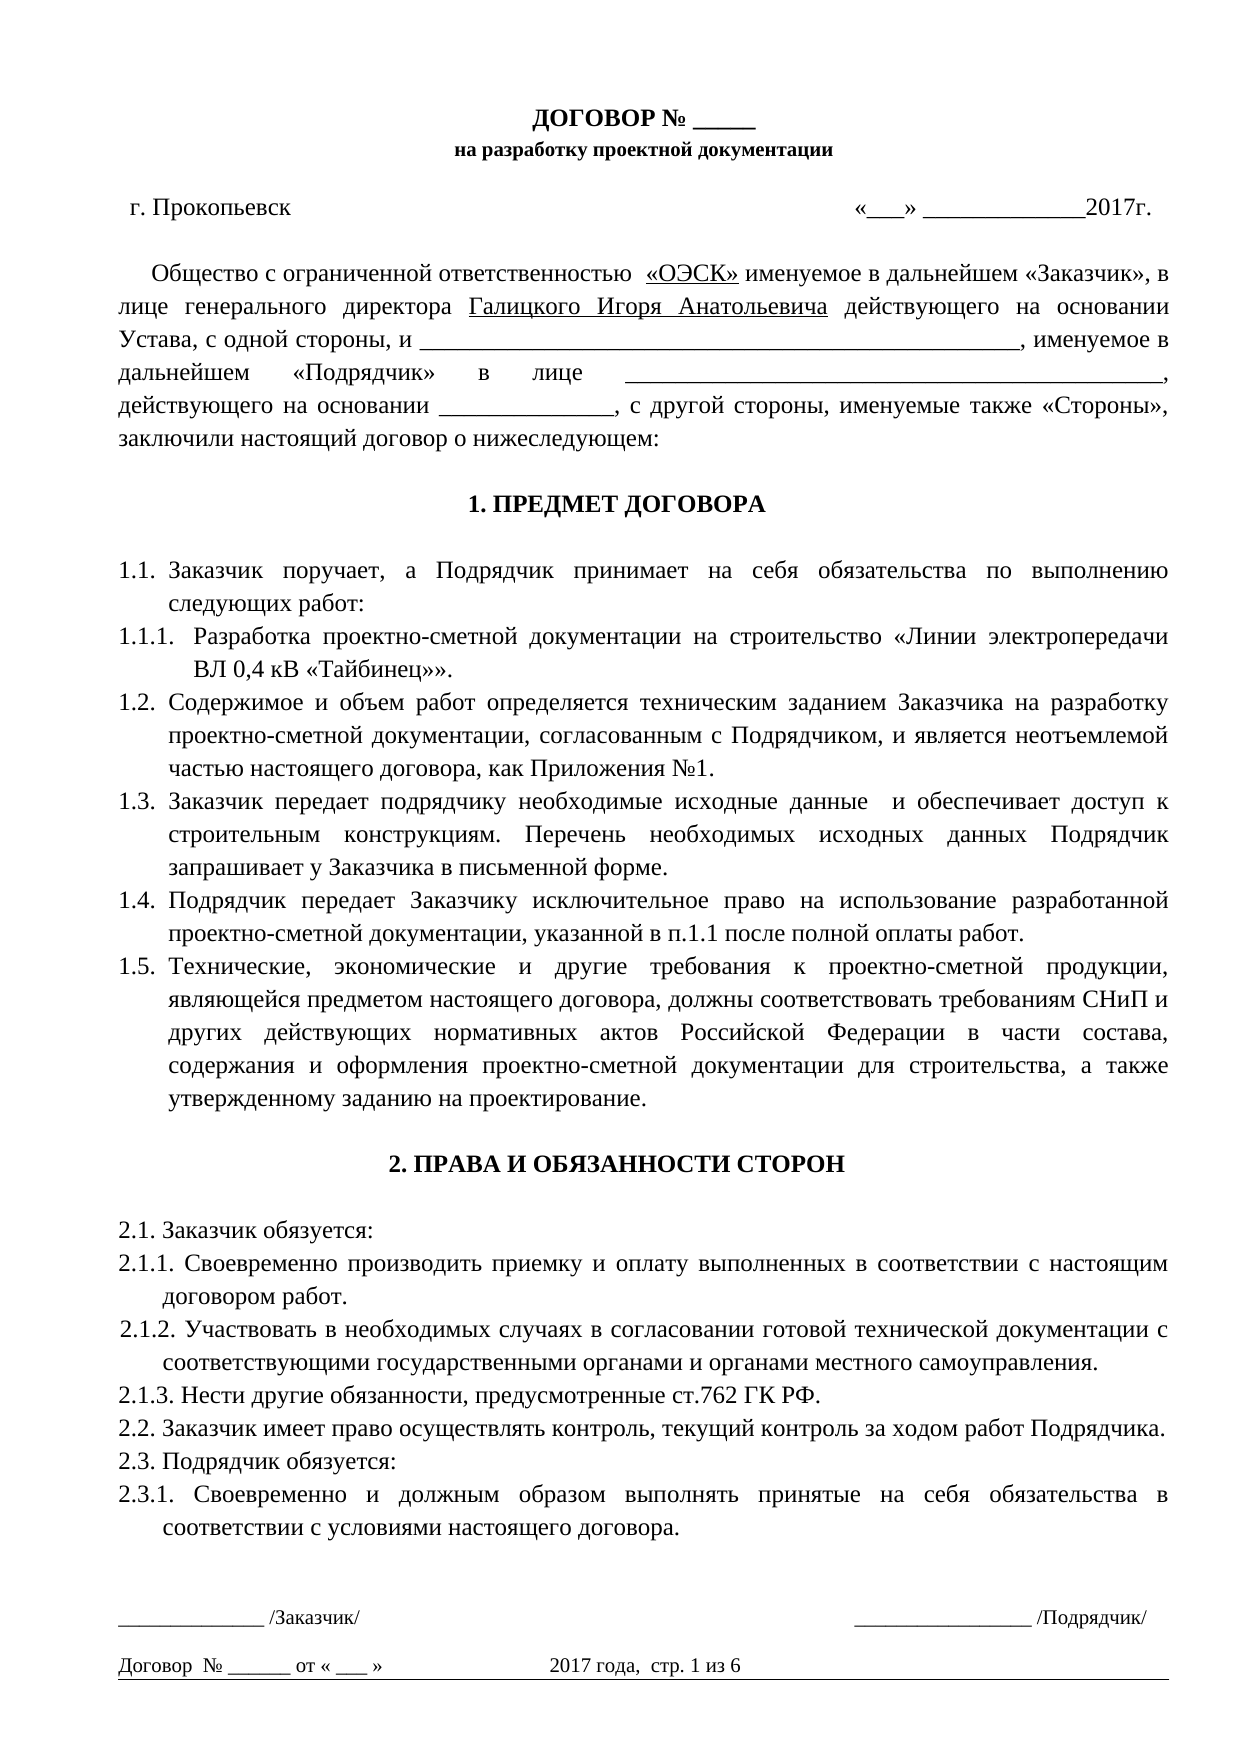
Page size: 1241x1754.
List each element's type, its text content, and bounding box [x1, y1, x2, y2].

list Заказчик передает подрядчику необходимые исходные данные и обеспечивает доступ к строительным конструкциям. Перечень необходимых исходных данных Подрядчик запрашивает у Заказчика в письменной форме. [118, 786, 1169, 881]
text 2.1. Заказчик обязуется: [118, 1215, 1169, 1244]
table_header 2. ПРАВА И ОБЯЗАННОСТИ СТОРОН [118, 1149, 1115, 1215]
text 2.3. Подрядчик обязуется: [118, 1446, 1169, 1475]
text 2.2. Заказчик имеет право осуществлять контроль, текущий контроль за ходом работ Подрядчика. [118, 1413, 1169, 1442]
text 2.3.1. Своевременно и должным образом выполнять принятые на себя обязательства в соответствии с условиями настоящего договора. [118, 1479, 1169, 1541]
table_header 1. ПРЕДМЕТ ДОГОВОРА [118, 489, 1115, 555]
text 2.1.1. Своевременно производить приемку и оплату выполненных в соответствии с настоящим договором работ. [118, 1248, 1169, 1310]
list Разработка проектно-сметной документации на строительство «Линии электропередачи ВЛ 0,4 кВ «Тайбинец»». [118, 621, 1169, 683]
table_header г. Прокопьевск [118, 192, 603, 225]
text на разработку проектной документации [118, 136, 1169, 161]
list Заказчик поручает, а Подрядчик принимает на себя обязательства по выполнению следующих работ: [118, 555, 1169, 617]
text 2.1.3. Нести другие обязанности, предусмотренные ст.762 ГК РФ. [118, 1380, 1169, 1409]
table_header «___» _____________2017г. [603, 192, 1163, 225]
list Подрядчик передает Заказчику исключительное право на использование разработанной проектно-сметной документации, указанной в п.1.1 после полной оплаты работ. [118, 885, 1169, 947]
list Содержимое и объем работ определяется техническим заданием Заказчика на разработку проектно-сметной документации, согласованным с Подрядчиком, и является неотъемлемой частью настоящего договора, как Приложения №1. [118, 687, 1169, 782]
text Общество с ограниченной ответственностью «ОЭСК» именуемое в дальнейшем «Заказчик», в лице генерального директора Галицкого Игоря Анатольевича действующего на основании Устава, с одной стороны, и ________________________________________________, именуемое в дальнейшем «Подрядчик» в лице ___________________________________________, действующего на основании ______________, с другой стороны, именуемые также «Стороны», заключили настоящий договор о нижеследующем: [118, 258, 1169, 452]
text 2.1.2. Участвовать в необходимых случаях в согласовании готовой технической документации с соответствующими государственными органами и органами местного самоуправления. [103, 1314, 1169, 1376]
list Технические, экономические и другие требования к проектно-сметной продукции, являющейся предметом настоящего договора, должны соответствовать требованиям СНиП и других действующих нормативных актов Российской Федерации в части состава, содержания и оформления проектно-сметной документации для строительства, а также утвержденному заданию на проектирование. [118, 951, 1169, 1112]
text ДОГОВОР № _____ [118, 103, 1169, 132]
